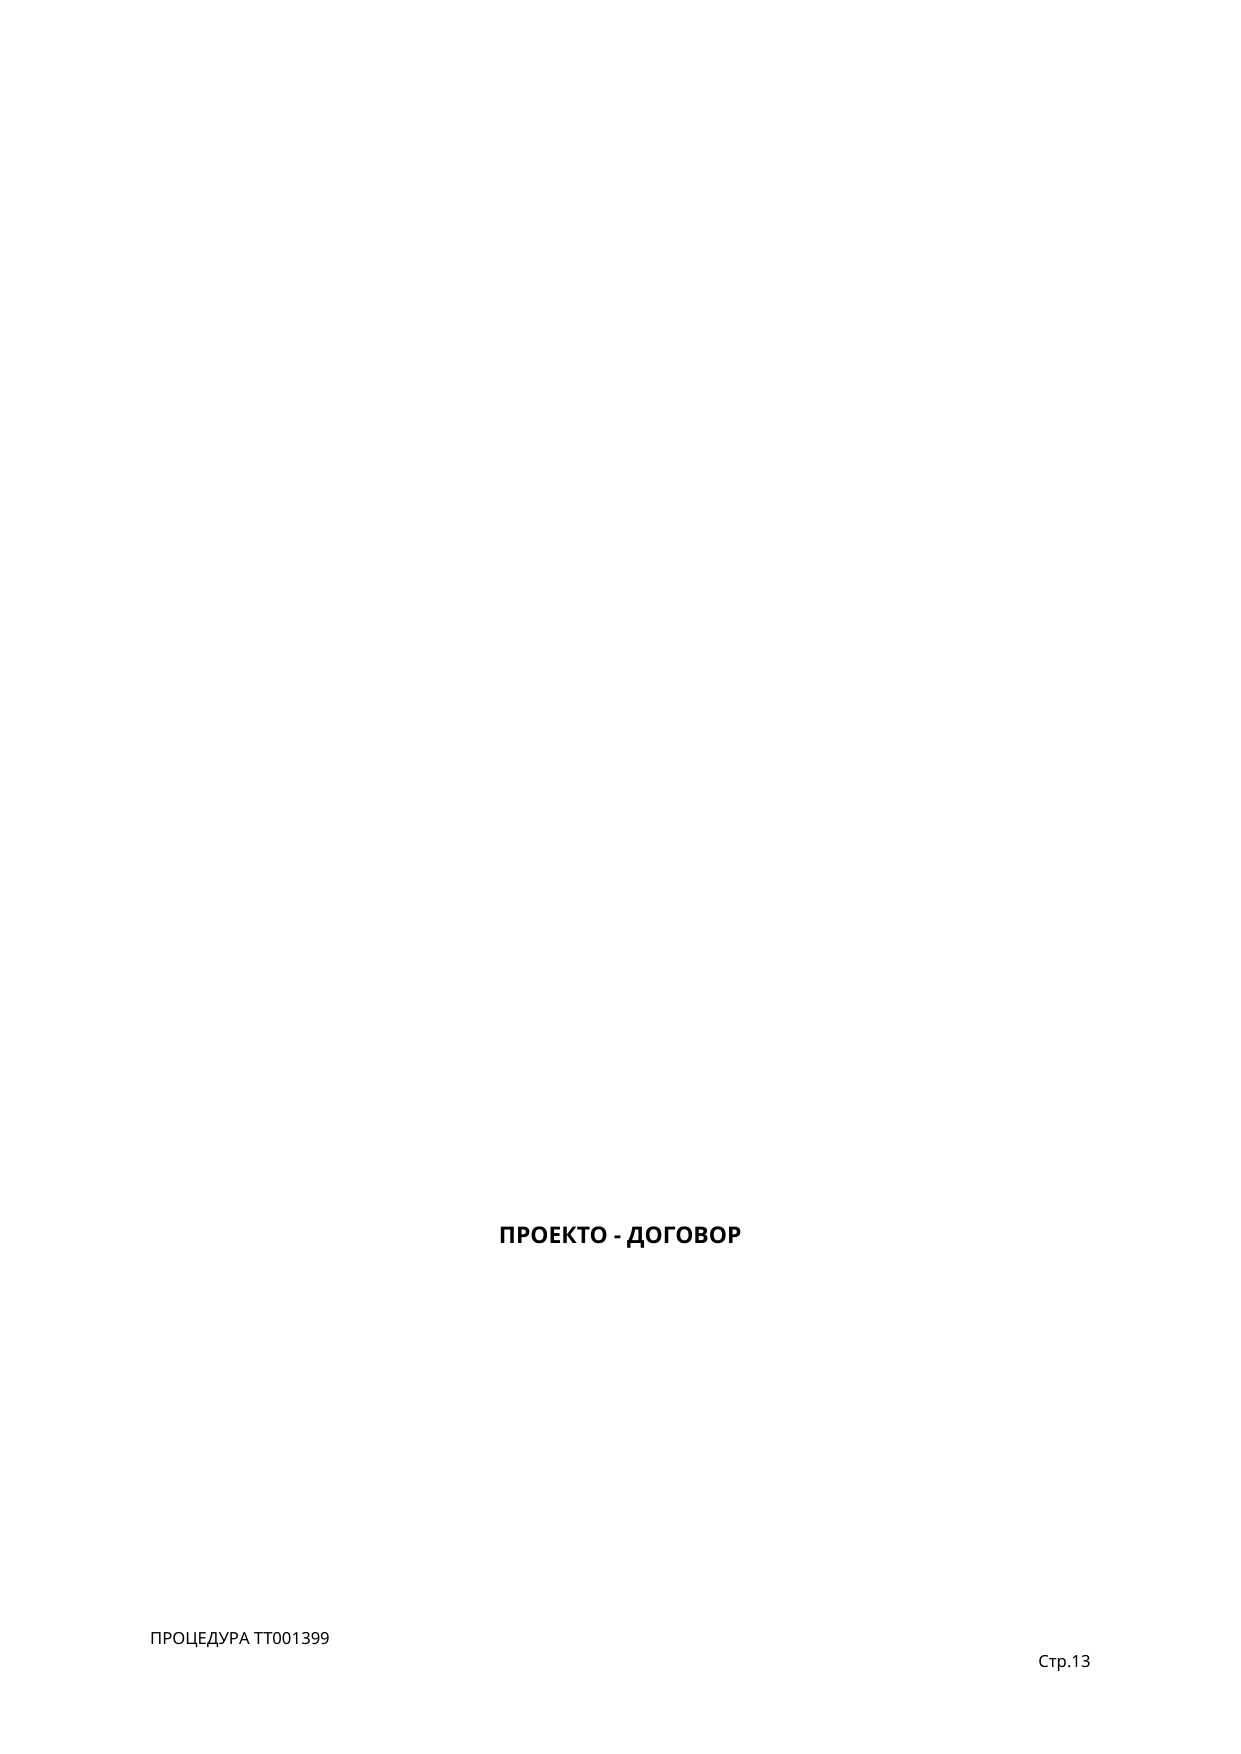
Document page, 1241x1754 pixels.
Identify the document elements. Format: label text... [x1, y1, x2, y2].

text ПРОЕКТО - ДОГОВОР [150, 1219, 1090, 1250]
